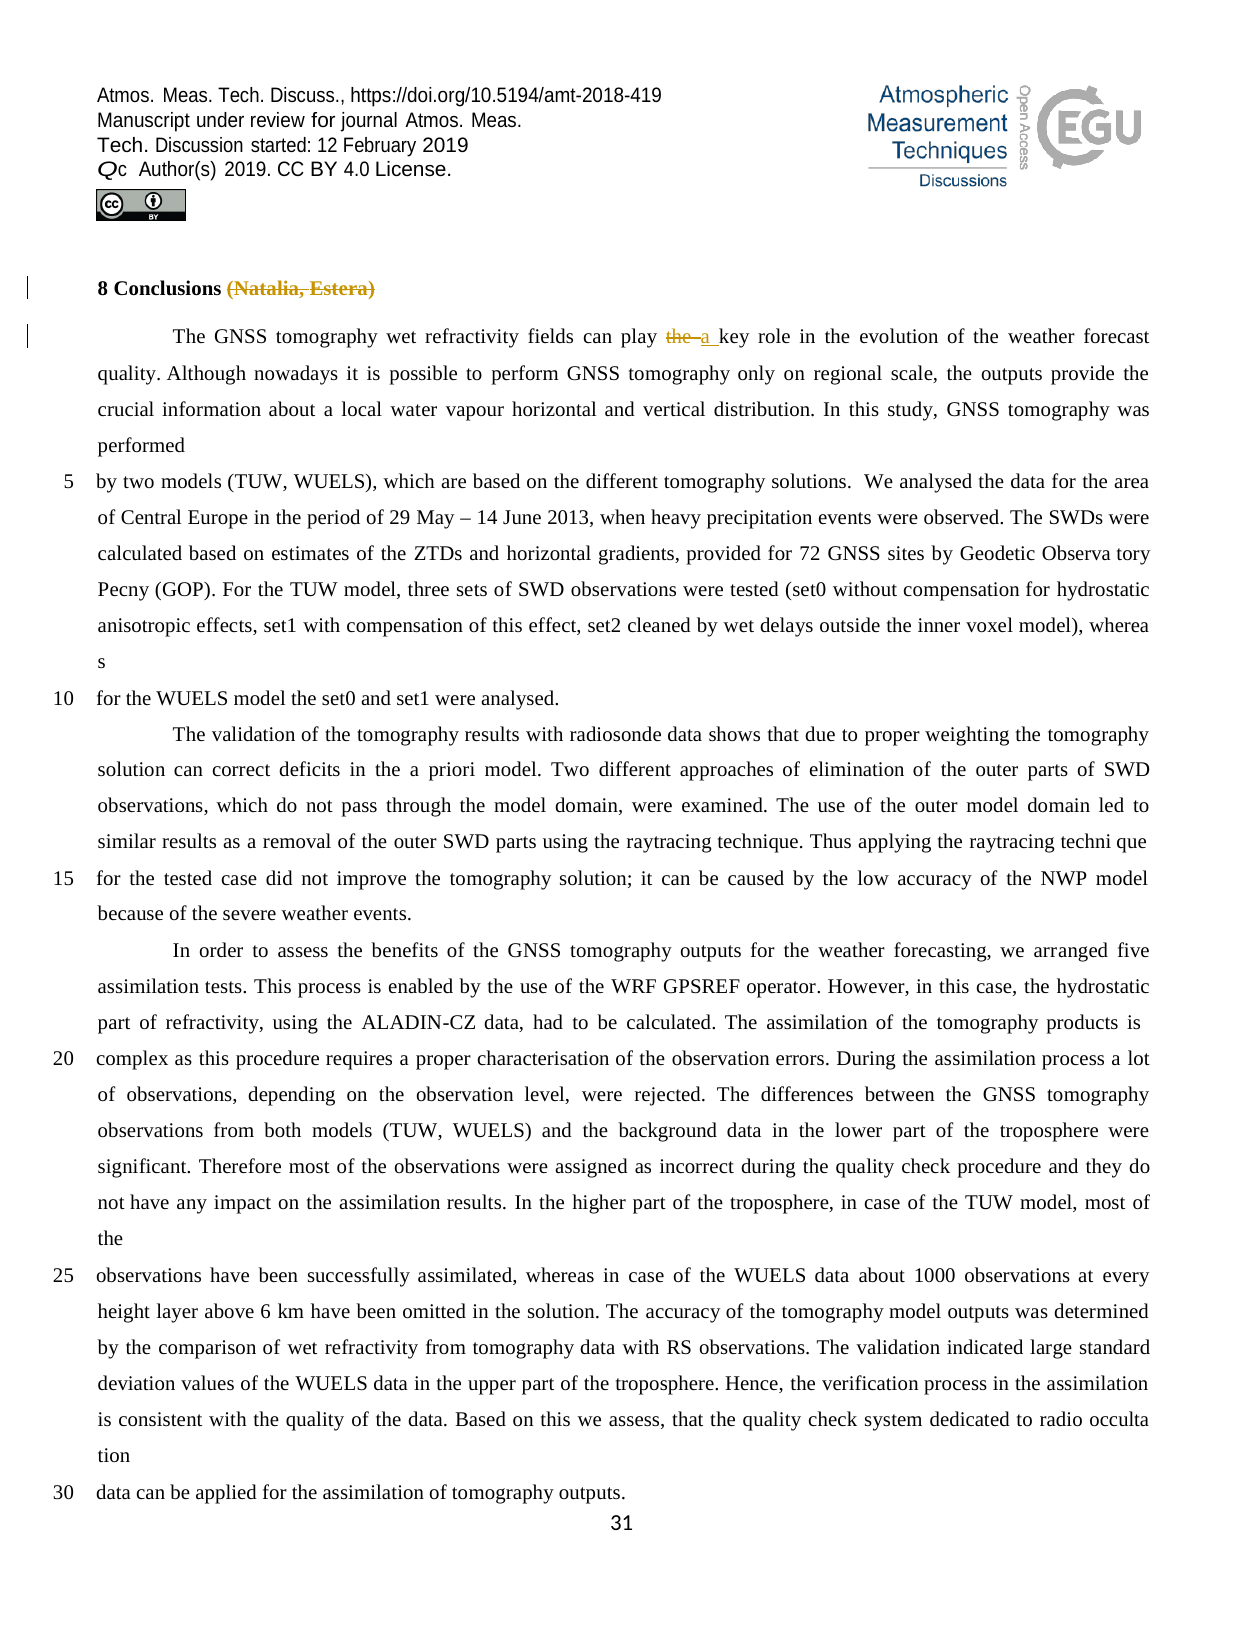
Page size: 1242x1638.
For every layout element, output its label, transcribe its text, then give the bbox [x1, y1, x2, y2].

picture [97, 190, 185, 220]
text 15 for the tested case did not improve the tomography solution; it can be caused by the low accuracy of the NWP model because of the severe weather events. [53, 865, 1148, 925]
text 25 observations have been successfully assimilated, whereas in case of the WUELS data about 1000 observations at every height layer above 6 km have been omitted in the solution. The accuracy of the tomography model outputs was determined by the comparison of wet refractivity from tomography data with RS observations. The validation indicated large standard deviation values of the WUELS data in the upper part of the troposphere. Hence, the verification process in the assimilation is consistent with the quality of the data. Based on this we assess, that the quality check system dedicated to radio occulta tion [53, 1263, 1150, 1467]
text 5 by two models (TUW, WUELS), which are based on the different tomography solutions. We analysed the data for the area of Central Europe in the period of 29 May – 14 June 2013, when heavy precipitation events were observed. The SWDs were calculated based on estimates of the ZTDs and horizontal gradients, provided for 72 GNSS sites by Geodetic Observa tory Pecny (GOP). For the TUW model, three sets of SWD observations were tested (set0 without compensation for hydrostatic anisotropic effects, set1 with compensation of this effect, set2 cleaned by wet delays outside the inner voxel model), wherea s [63, 469, 1150, 673]
text The validation of the tomography results with radiosonde data shows that due to proper weighting the tomography solution can correct deficits in the a priori model. Two different approaches of elimination of the outer parts of SWD observations, which do not pass through the model domain, were examined. The use of the outer model domain led to similar results as a removal of the outer SWD parts using the raytracing technique. Thus applying the raytracing techni que [97, 722, 1150, 853]
text 8 Conclusions [97, 276, 1158, 299]
text In order to assess the benefits of the GNSS tomography outputs for the weather forecasting, we arranged five assimilation tests. This process is enabled by the use of the WRF GPSREF operator. However, in this case, the hydrostatic part of refractivity, using the ALADIN-CZ data, had to be calculated. The assimilation of the tomography products is [97, 938, 1150, 1034]
text 10 for the WUELS model the set0 and set1 were analysed. [53, 685, 1158, 709]
text 20 complex as this procedure requires a proper characterisation of the observation errors. During the assimilation process a lot of observations, depending on the observation level, were rejected. The differences between the GNSS tomography observations from both models (TUW, WUELS) and the background data in the lower part of the troposphere were significant. Therefore most of the observations were assigned as incorrect during the quality check procedure and they do not have any impact on the assimilation results. In the higher part of the troposphere, in case of the TUW model, most of the [53, 1046, 1150, 1250]
text The GNSS tomography wet refractivity fields can play key role in the evolution of the weather forecast quality. Although nowadays it is possible to perform GNSS tomography only on regional scale, the outputs provide the crucial information about a local water vapour horizontal and vertical distribution. In this study, GNSS tomography was performed [97, 324, 1149, 457]
text 30 data can be applied for the assimilation of tomography outputs. [53, 1479, 1158, 1504]
picture [867, 84, 1141, 187]
